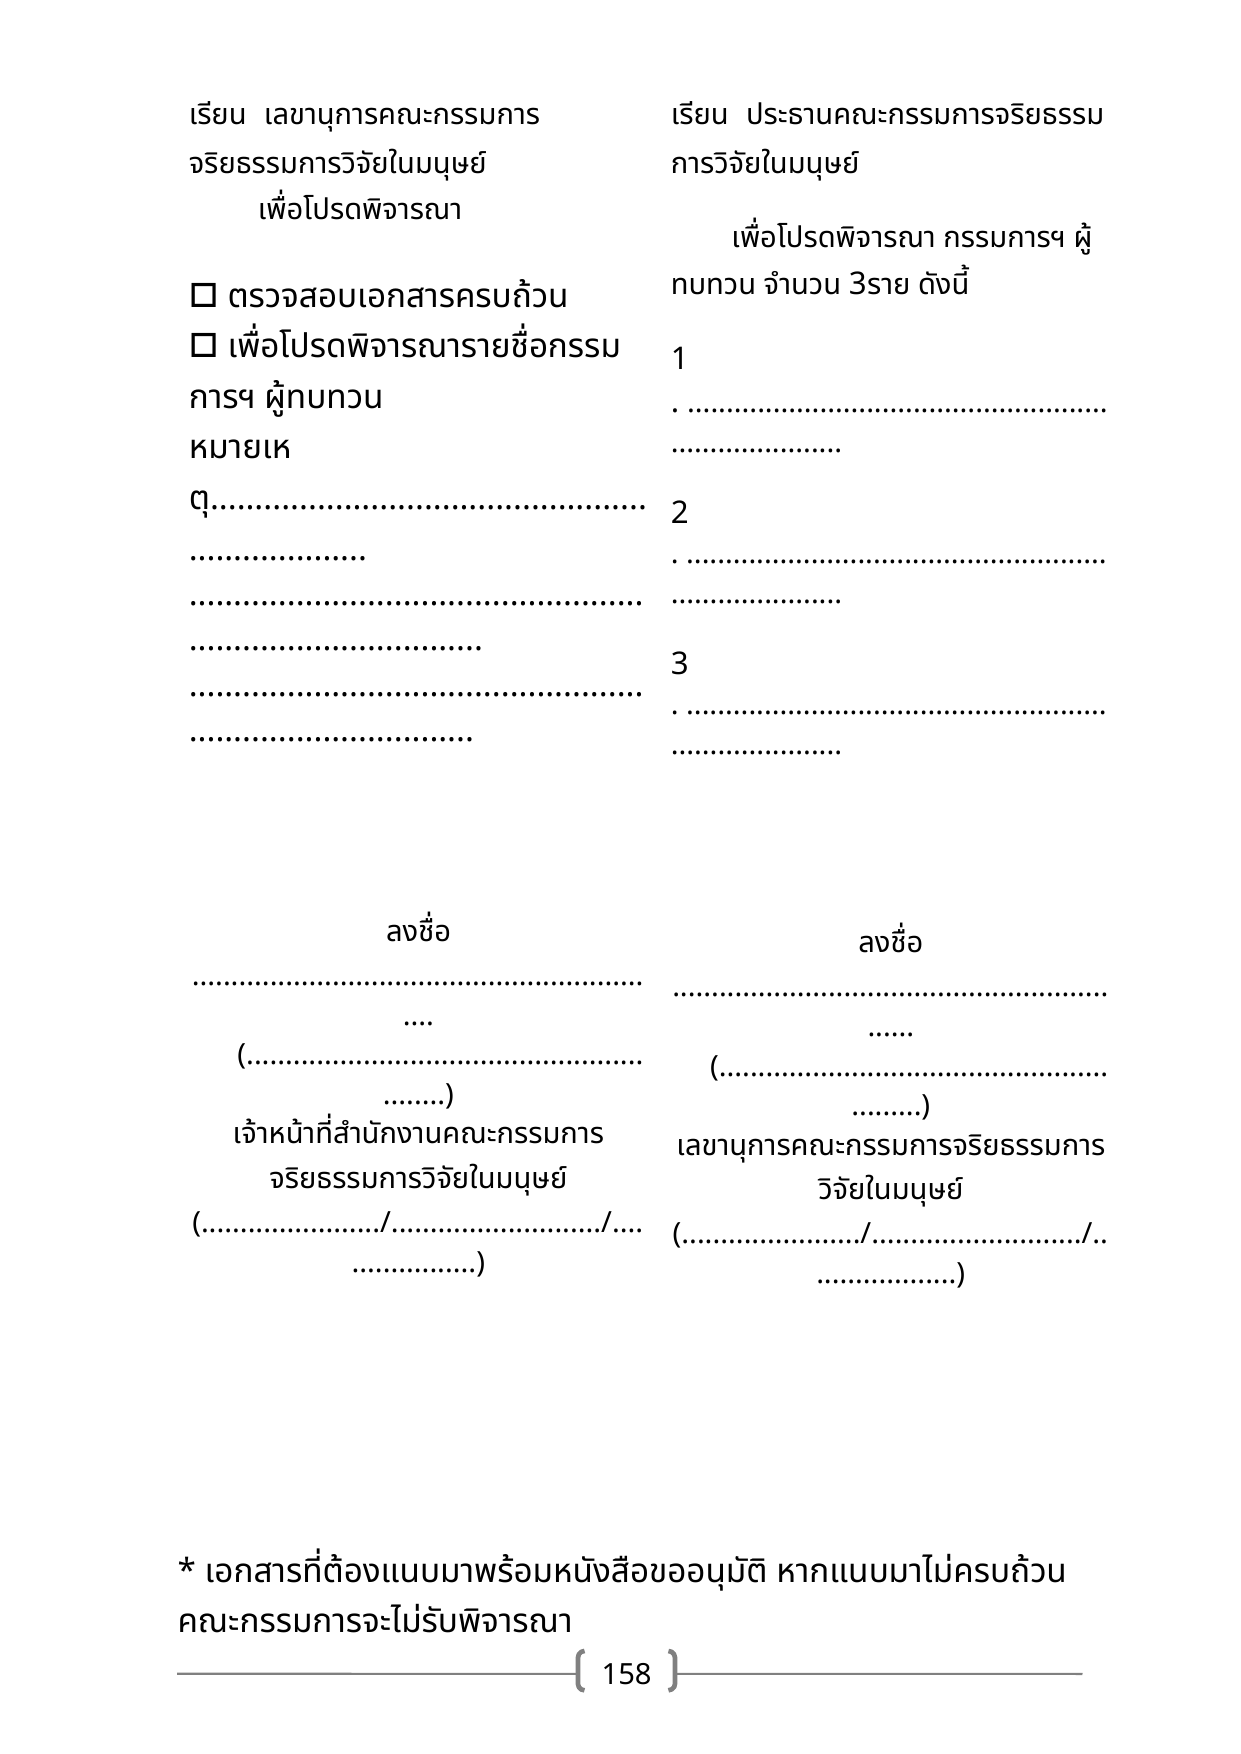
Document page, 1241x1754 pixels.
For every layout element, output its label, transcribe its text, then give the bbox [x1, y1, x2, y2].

table_cell ลงชื่อ .............................................................. (...........................................................) เลขานุการคณะกรรมการจริยธรรมการวิจัยในมนุษย์ (......................./.........................../....................) [659, 842, 1122, 1292]
table_cell ลงชื่อ .............................................................. (...........................................................) เจ้าหน้าที่สำนักงานคณะกรรมการจริยธรรมการวิจัยในมนุษย์ (......................./.........................../....................) [177, 842, 659, 1292]
table_header เรียน เลขานุการคณะกรรมการจริยธรรมการวิจัยในมนุษย์ เพื่อโปรดพิจารณา ตรวจสอบเอกสารครบถ้วน เพื่อโปรดพิจารณารายชื่อกรรมการฯ ผู้ทบทวน หมายเหตุ..................................................................... .................................................................................... ................................................................................... [177, 94, 659, 842]
table_header เรียน ประธานคณะกรรมการจริยธรรมการวิจัยในมนุษย์ เพื่อโปรดพิจารณา กรรมการฯ ผู้ทบทวน จำนวน 3ราย ดังนี้ 1. ............................................................................ 2. ............................................................................ 3. ............................................................................ [659, 94, 1122, 842]
